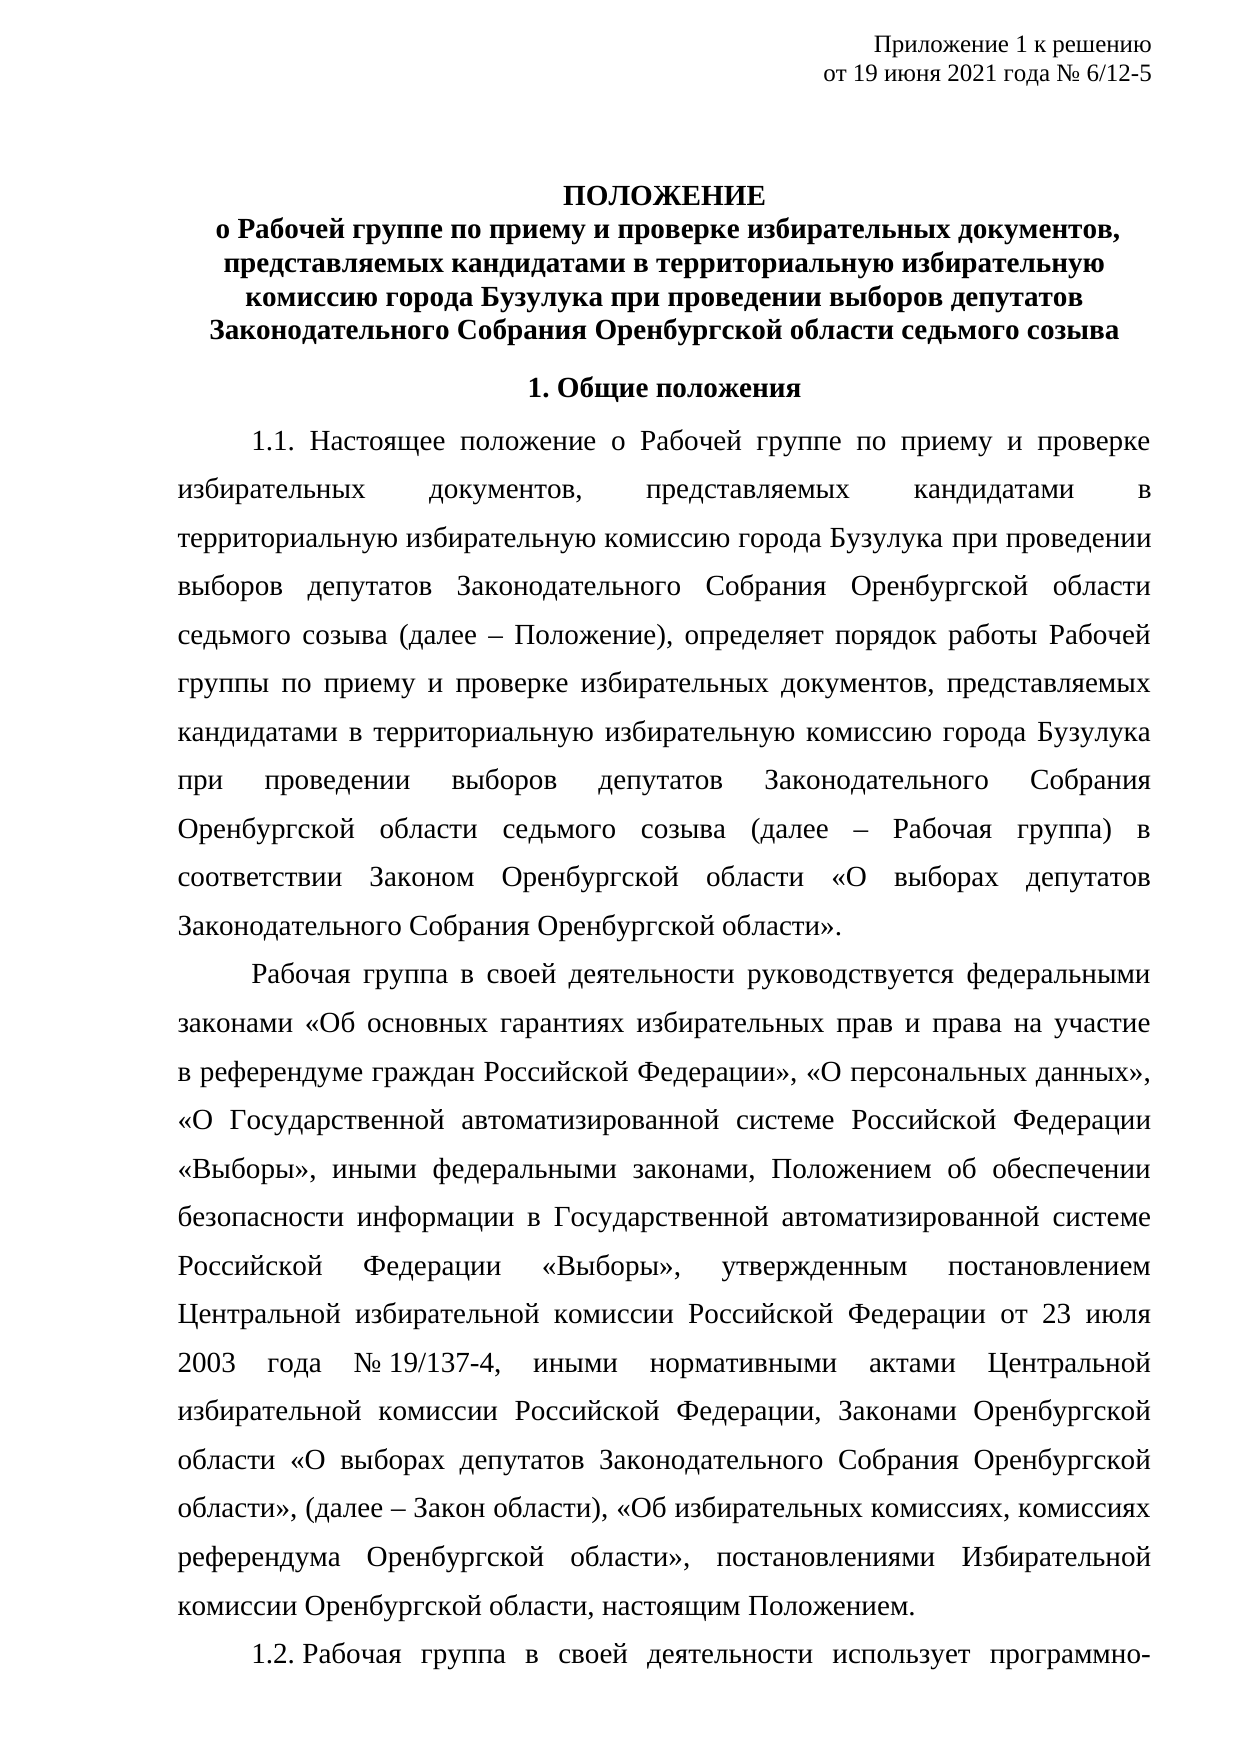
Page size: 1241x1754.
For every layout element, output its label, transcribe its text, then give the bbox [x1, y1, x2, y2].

list Общие положения [177, 370, 1152, 403]
text о Рабочей группе по приему и проверке избирательных документов, представляемых кандидатами в территориальную избирательную комиссию города Бузулука при проведении выборов депутатов Законодательного Собрания Оренбургской области седьмого созыва [177, 212, 1152, 346]
text ПОЛОЖЕНИЕ [177, 178, 1152, 212]
text 1.1. Настоящее положение о Рабочей группе по приему и проверке избирательных документов, представляемых кандидатами в территориальную избирательную комиссию города Бузулука при проведении выборов депутатов Законодательного Собрания Оренбургской области седьмого созыва (далее – Положение), определяет порядок работы Рабочей группы по приему и проверке избирательных документов, представляемых кандидатами в территориальную избирательную комиссию города Бузулука при проведении выборов депутатов Законодательного Собрания Оренбургской области седьмого созыва (далее – Рабочая группа) в соответствии Законом Оренбургской области «О выборах депутатов Законодательного Собрания Оренбургской области». [177, 423, 1152, 942]
text Рабочая группа в своей деятельности руководствуется федеральными законами «Об основных гарантиях избирательных прав и права на участие в референдуме граждан Российской Федерации», «О персональных данных», «О Государственной автоматизированной системе Российской Федерации «Выборы», иными федеральными законами, Положением об обеспечении безопасности информации в Государственной автоматизированной системе Российской Федерации «Выборы», утвержденным постановлением Центральной избирательной комиссии Российской Федерации от 23 июля 2003 года № 19/137-4, иными нормативными актами Центральной избирательной комиссии Российской Федерации, Законами Оренбургской области «О выборах депутатов Законодательного Собрания Оренбургской области», (далее – Закон области), «Об избирательных комиссиях, комиссиях референдума Оренбургской области», постановлениями Избирательной комиссии Оренбургской области, настоящим Положением. [177, 957, 1152, 1621]
text от 19 июня 2021 года № 6/12-5 [177, 58, 1152, 87]
text Приложение 1 к решению [177, 29, 1152, 58]
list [177, 1636, 1152, 1670]
